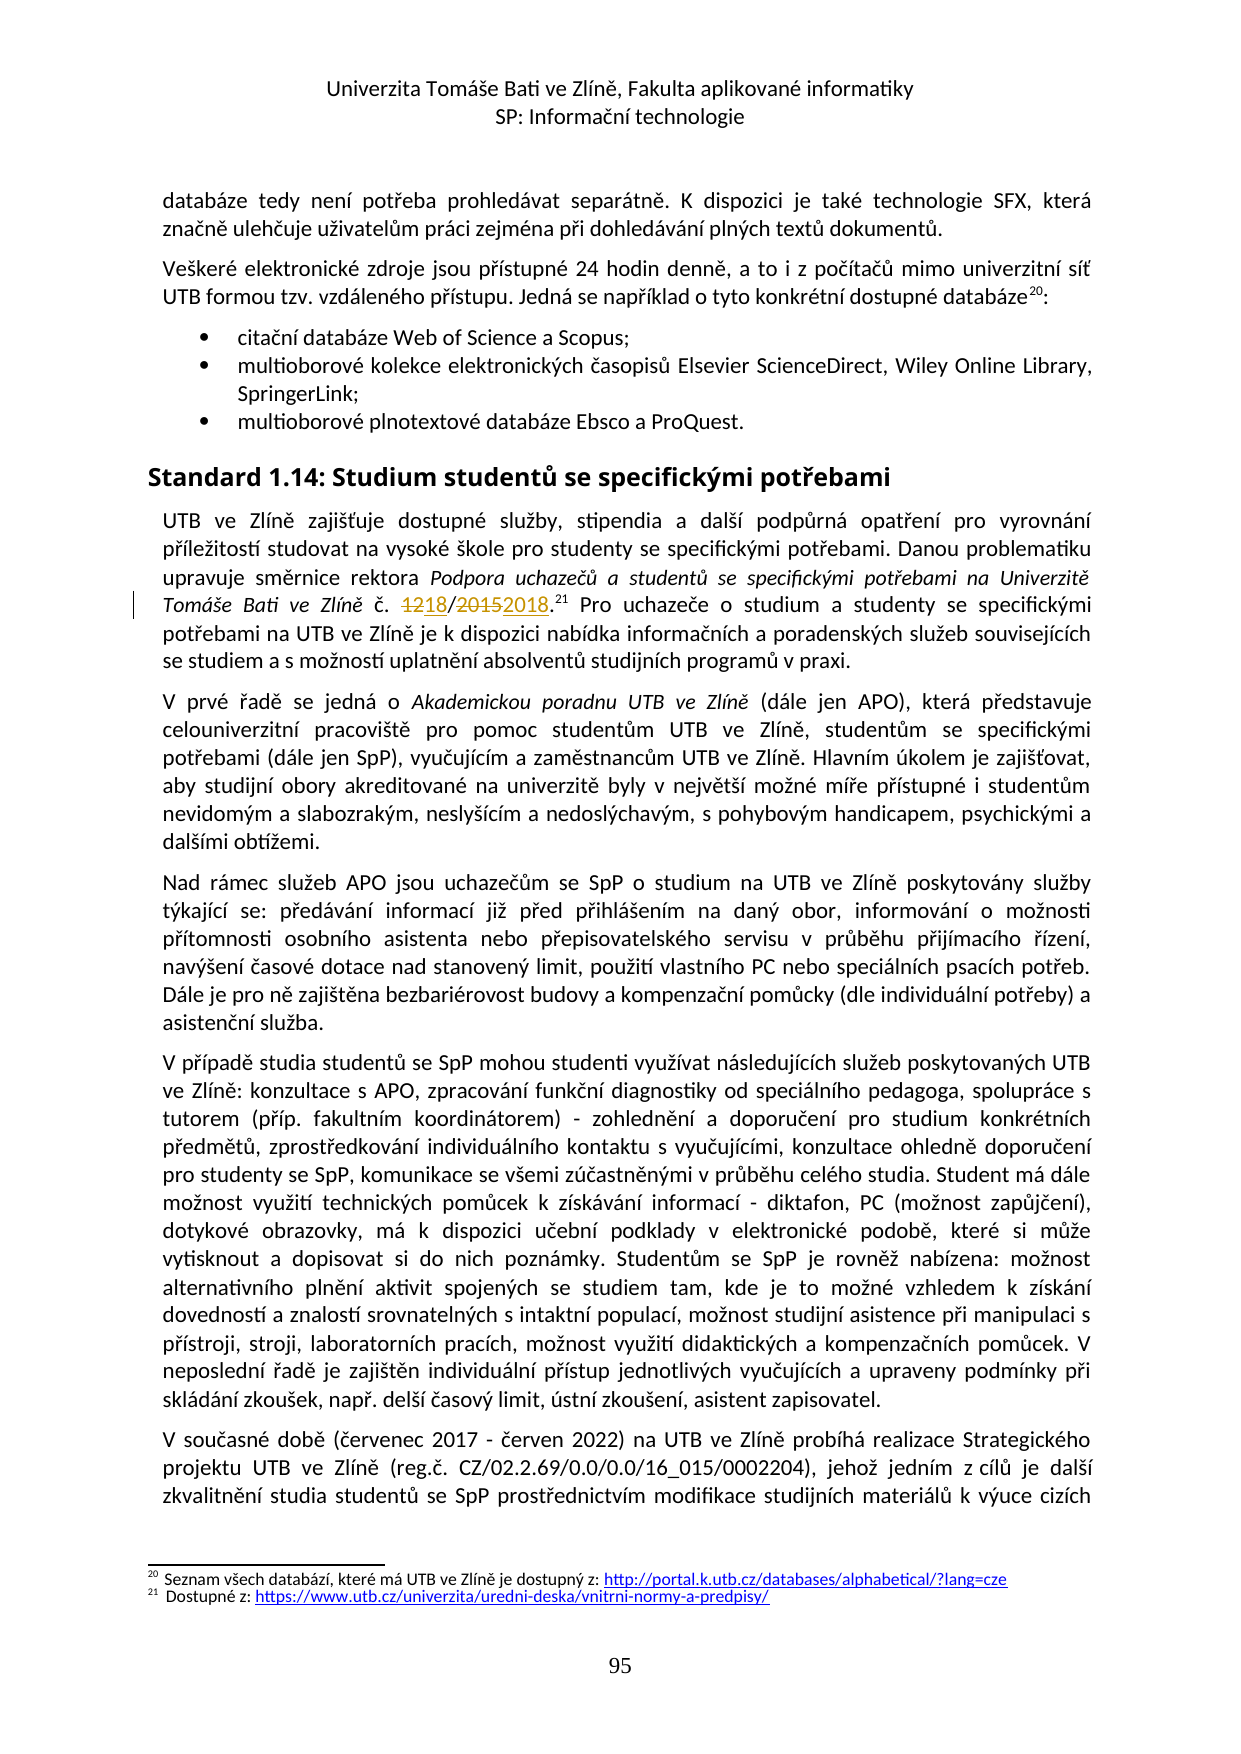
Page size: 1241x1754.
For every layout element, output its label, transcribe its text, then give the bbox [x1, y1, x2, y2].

text V prvé řadě se jedná o Akademickou poradnu UTB ve Zlíně (dále jen APO), která představuje celouniverzitní pracoviště pro pomoc studentům UTB ve Zlíně, studentům se specifickými potřebami (dále jen SpP), vyučujícím a zaměstnancům UTB ve Zlíně. Hlavním úkolem je zajišťovat, aby studijní obory akreditované na univerzitě byly v největší možné míře přístupné i studentům nevidomým a slabozrakým, neslyšícím a nedoslýchavým, s pohybovým handicapem, psychickými a dalšími obtížemi. [162, 687, 1093, 855]
text Veškeré elektronické zdroje jsou přístupné 24 hodin denně, a to i z počítačů mimo univerzitní síť UTB formou tzv. vzdáleného přístupu. Jedná se například o tyto konkrétní dostupné databáze: [162, 254, 1093, 310]
text V případě studia studentů se SpP mohou studenti využívat následujících služeb poskytovaných UTB ve Zlíně: konzultace s APO, zpracování funkční diagnostiky od speciálního pedagoga, spolupráce s tutorem (příp. fakultním koordinátorem) - zohlednění a doporučení pro studium konkrétních předmětů, zprostředkování individuálního kontaktu s vyučujícími, konzultace ohledně doporučení pro studenty se SpP, komunikace se všemi zúčastněnými v průběhu celého studia. Student má dále možnost využití technických pomůcek k získávání informací - diktafon, PC (možnost zapůjčení), dotykové obrazovky, má k dispozici učební podklady v elektronické podobě, které si může vytisknout a dopisovat si do nich poznámky. Studentům se SpP je rovněž nabízena: možnost alternativního plnění aktivit spojených se studiem tam, kde je to možné vzhledem k získání dovedností a znalostí srovnatelných s intaktní populací, možnost studijní asistence při manipulaci s přístroji, stroji, laboratorních pracích, možnost využití didaktických a kompenzačních pomůcek. V neposlední řadě je zajištěn individuální přístup jednotlivých vyučujících a upraveny podmínky při skládání zkoušek, např. delší časový limit, ústní zkoušení, asistent zapisovatel. [162, 1048, 1093, 1413]
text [162, 1425, 1093, 1509]
text UTB ve Zlíně zajišťuje dostupné služby, stipendia a další podpůrná opatření pro vyrovnání příležitostí studovat na vysoké škole pro studenty se specifickými potřebami. Danou problematiku upravuje směrnice rektora Podpora uchazečů a studentů se specifickými potřebami na Univerzitě Tomáše Bati ve Zlíně č. /. Pro uchazeče o studium a studenty se specifickými potřebami na UTB ve Zlíně je k dispozici nabídka informačních a poradenských služeb souvisejících se studiem a s možností uplatnění absolventů studijních programů v praxi. [162, 507, 1093, 675]
subtitle Standard 1.14: Studium studentů se specifickými potřebami [148, 460, 1093, 494]
list multioborové kolekce elektronických časopisů Elsevier ScienceDirect, Wiley Online Library, SpringerLink; [200, 351, 1093, 407]
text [162, 186, 1093, 242]
list citační databáze Web of Science a Scopus; [200, 323, 1093, 351]
text Nad rámec služeb APO jsou uchazečům se SpP o studium na UTB ve Zlíně poskytovány služby týkající se: předávání informací již před přihlášením na daný obor, informování o možnosti přítomnosti osobního asistenta nebo přepisovatelského servisu v průběhu přijímacího řízení, navýšení časové dotace nad stanovený limit, použití vlastního PC nebo speciálních psacích potřeb. Dále je pro ně zajištěna bezbariérovost budovy a kompenzační pomůcky (dle individuální potřeby) a asistenční služba. [162, 868, 1093, 1036]
list multioborové plnotextové databáze Ebsco a ProQuest. [200, 407, 1093, 435]
